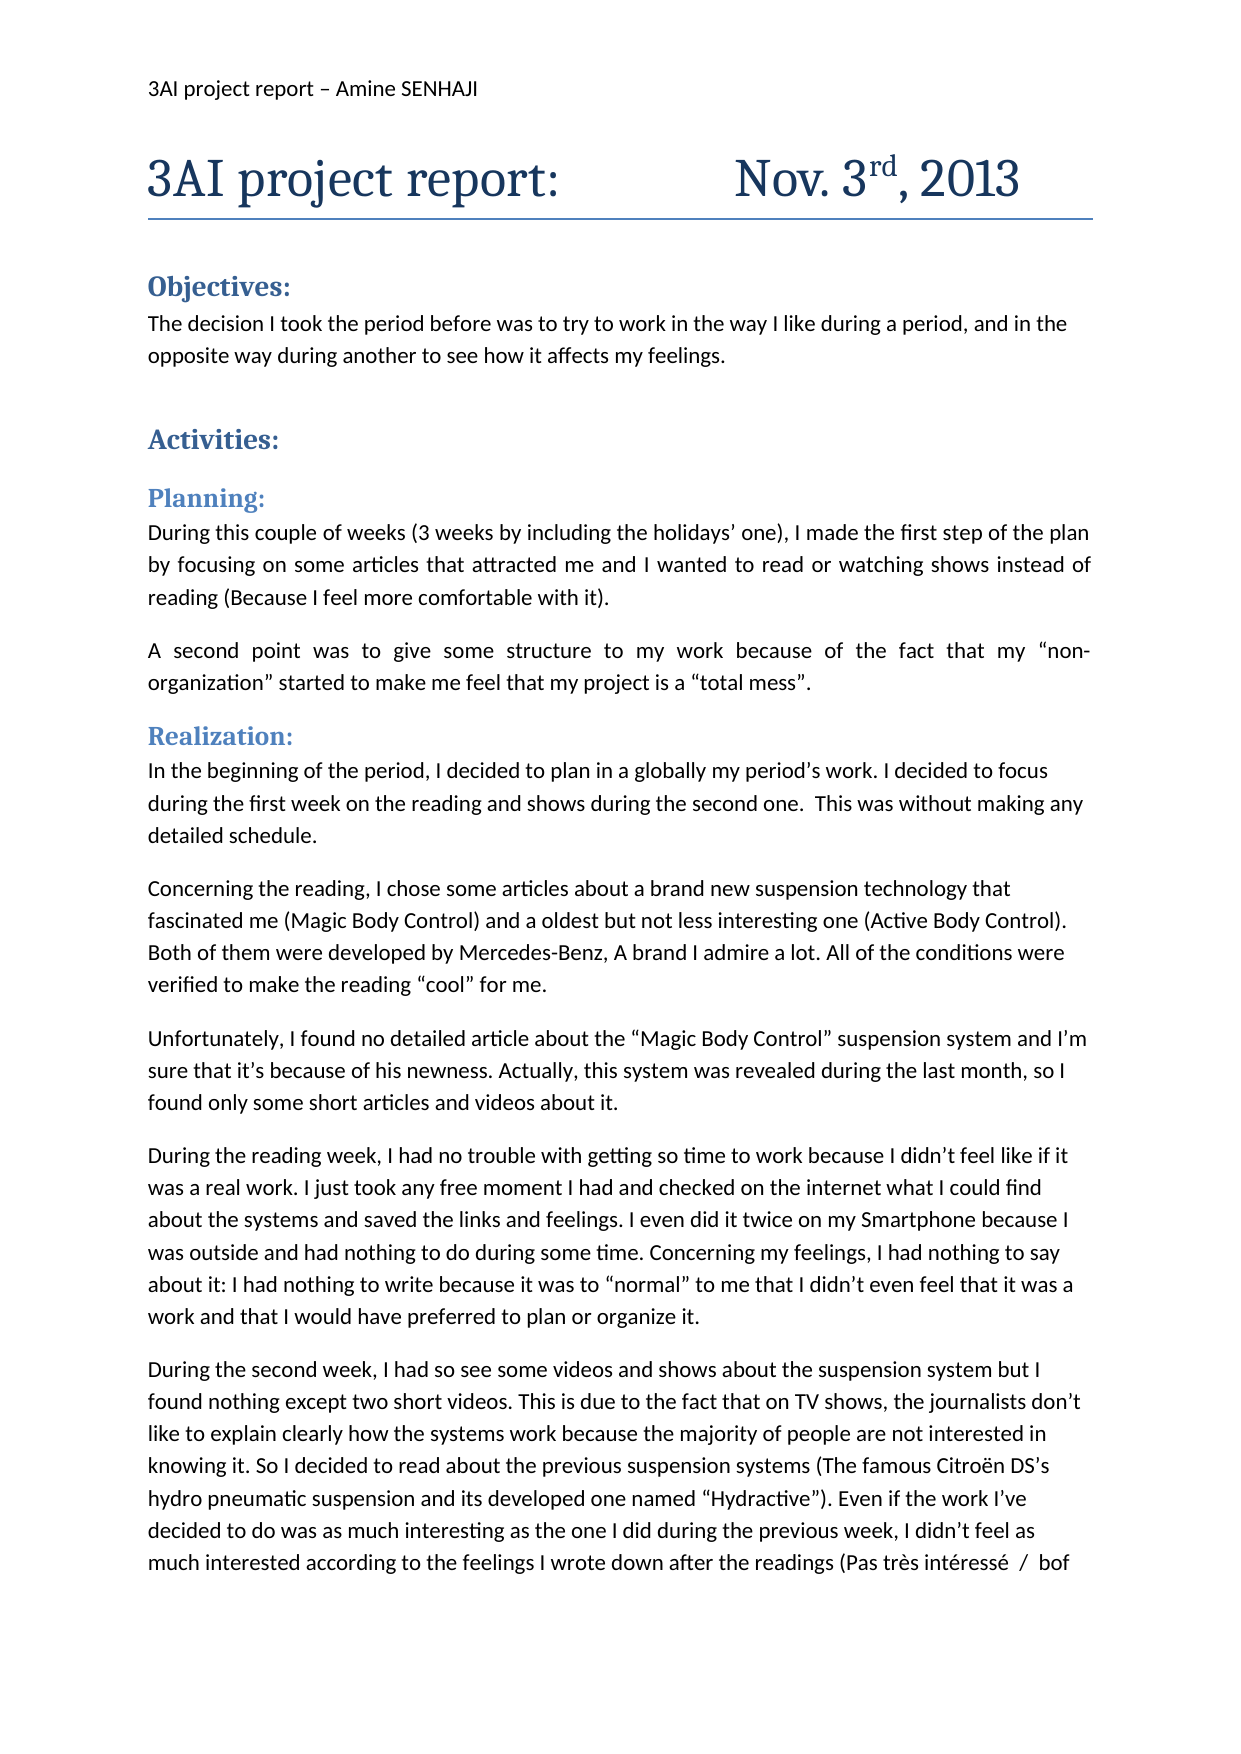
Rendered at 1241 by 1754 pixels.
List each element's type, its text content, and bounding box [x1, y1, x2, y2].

text The decision I took the period before was to try to work in the way I like during a period, and in the opposite way during another to see how it affects my feelings. [148, 309, 1093, 369]
title 3AI project report: Nov. 3rd, 2013 [148, 148, 1093, 218]
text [148, 1355, 1093, 1576]
text In the beginning of the period, I decided to plan in a globally my period’s work. I decided to focus during the first week on the reading and shows during the second one. This was without making any detailed schedule. [148, 757, 1093, 849]
text Unfortunately, I found no detailed article about the “Magic Body Control” suspension system and I’m sure that it’s because of his newness. Actually, this system was revealed during the last month, so I found only some short articles and videos about it. [148, 1024, 1093, 1116]
subtitle Planning: [148, 483, 1093, 514]
subtitle Activities: [148, 423, 1093, 457]
text Concerning the reading, I chose some articles about a brand new suspension technology that fascinated me (Magic Body Control) and a oldest but not less interesting one (Active Body Control). Both of them were developed by Mercedes-Benz, A brand I admire a lot. All of the conditions were verified to make the reading “cool” for me. [148, 874, 1093, 999]
subtitle Realization: [148, 721, 1093, 752]
text During the reading week, I had no trouble with getting so time to work because I didn’t feel like if it was a real work. I just took any free moment I had and checked on the internet what I could find about the systems and saved the links and feelings. I even did it twice on my Smartphone because I was outside and had nothing to do during some time. Concerning my feelings, I had nothing to say about it: I had nothing to write because it was to “normal” to me that I didn’t even feel that it was a work and that I would have preferred to plan or organize it. [148, 1141, 1093, 1330]
text During this couple of weeks (3 weeks by including the holidays’ one), I made the first step of the plan by focusing on some articles that attracted me and I wanted to read or watching shows instead of reading (Because I feel more comfortable with it). [148, 518, 1093, 611]
text A second point was to give some structure to my work because of the fact that my “non-organization” started to make me feel that my project is a “total mess”. [148, 636, 1093, 696]
subtitle Objectives: [148, 270, 1093, 304]
